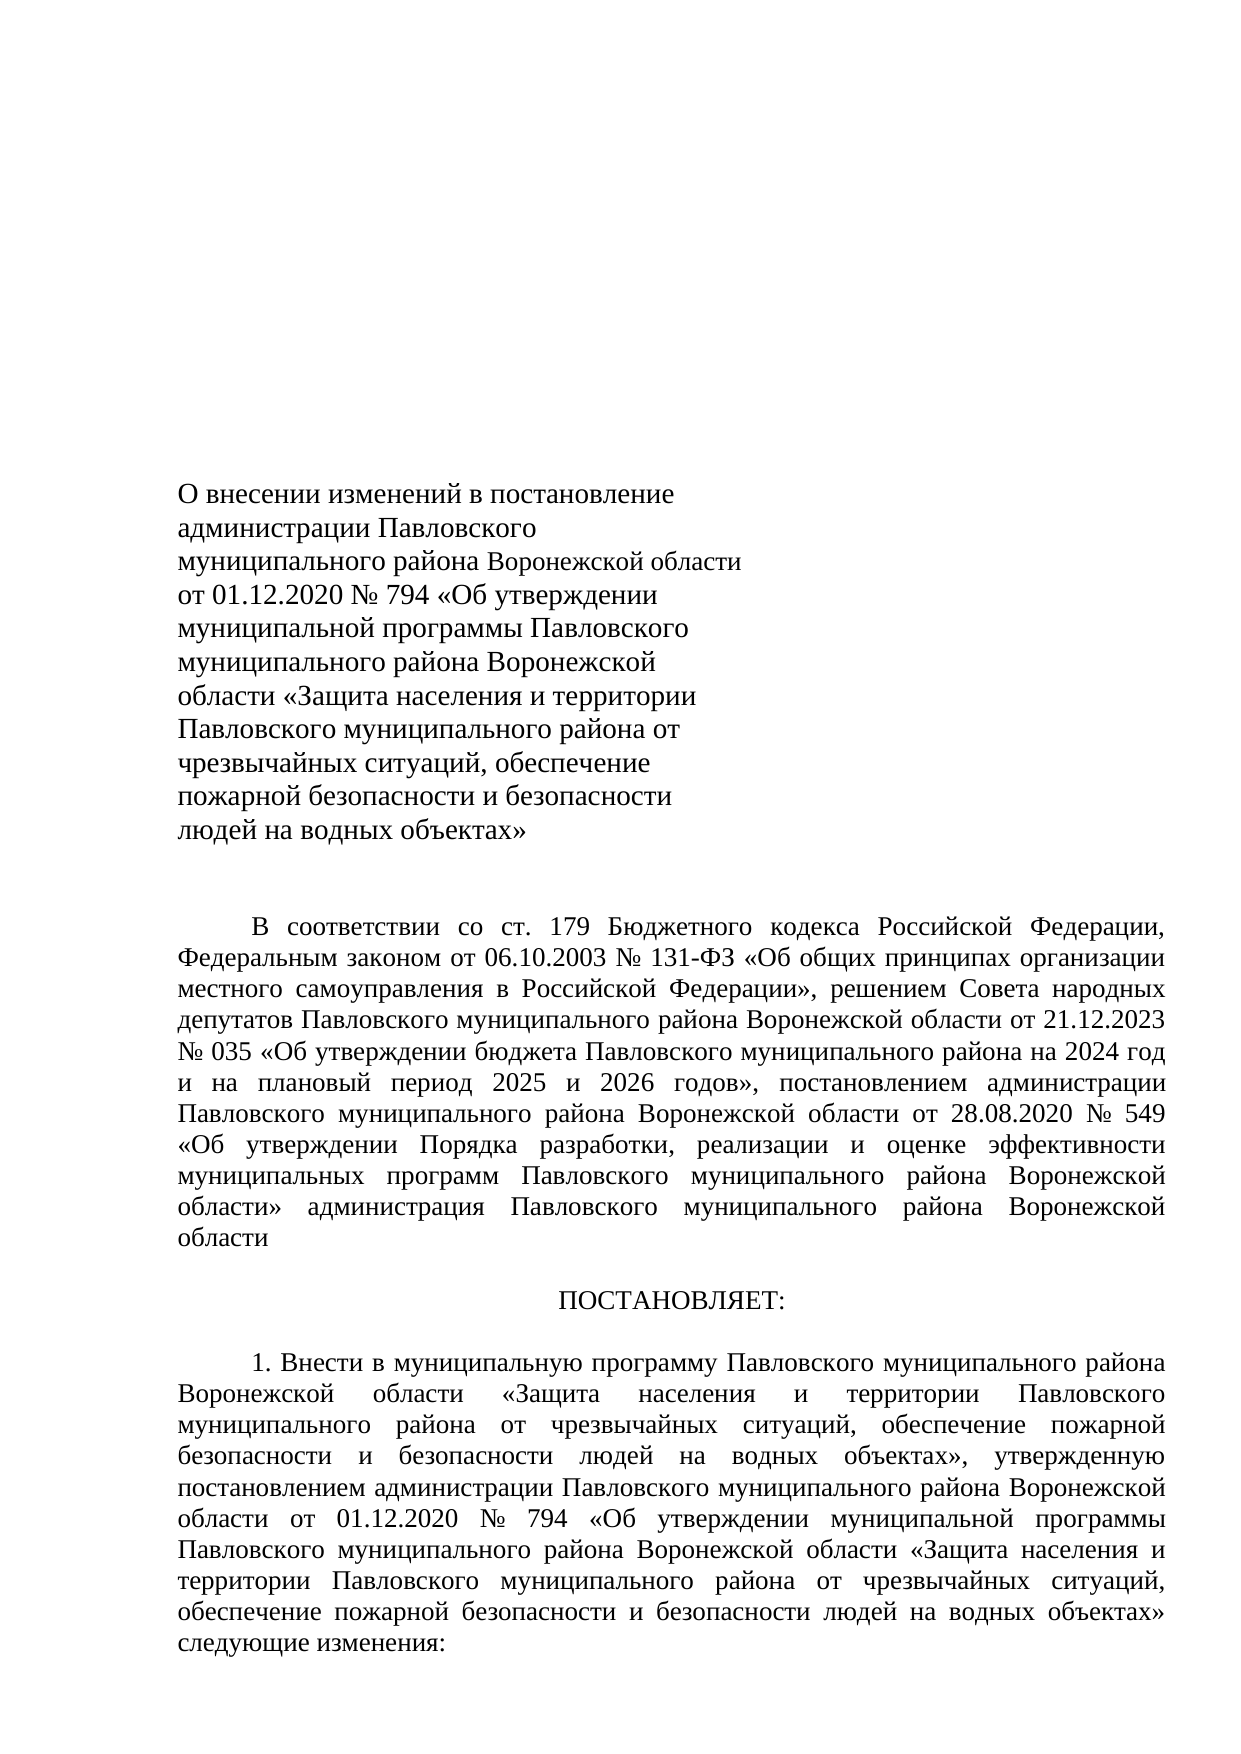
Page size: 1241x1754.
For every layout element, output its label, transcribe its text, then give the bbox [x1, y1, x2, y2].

text муниципального района Воронежской [177, 644, 1167, 678]
text области «Защита населения и территории [177, 678, 1167, 711]
text от 01.12.2020 № 794 «Об утверждении [177, 577, 1167, 611]
text пожарной безопасности и безопасности [177, 778, 1167, 812]
text О внесении изменений в постановление [177, 476, 1167, 510]
text В соответствии со ст. 179 Бюджетного кодекса Российской Федерации, Федеральным законом от 06.10.2003 № 131-ФЗ «Об общих принципах организации местного самоуправления в Российской Федерации», решением Совета народных депутатов Павловского муниципального района Воронежской области от 21.12.2023 № 035 «Об утверждении бюджета Павловского муниципального района на 2024 год и на плановый период 2025 и 2026 годов», постановлением администрации Павловского муниципального района Воронежской области от 28.08.2020 № 549 «Об утверждении Порядка разработки, реализации и оценке эффективности муниципальных программ Павловского муниципального района Воронежской области» администрация Павловского муниципального района Воронежской области [177, 910, 1167, 1253]
text людей на водных объектах» [177, 812, 1167, 845]
text чрезвычайных ситуаций, обеспечение [177, 745, 1167, 778]
text Павловского муниципального района от [177, 711, 1167, 745]
text муниципального района Воронежской области [177, 543, 1167, 577]
text ПОСТАНОВЛЯЕТ: [177, 1284, 1167, 1315]
text 1. Внести в муниципальную программу Павловского муниципального района Воронежской области «Защита населения и территории Павловского муниципального района от чрезвычайных ситуаций, обеспечение пожарной безопасности и безопасности людей на водных объектах», утвержденную постановлением администрации Павловского муниципального района Воронежской области от 01.12.2020 № 794 «Об утверждении муниципальной программы Павловского муниципального района Воронежской области «Защита населения и территории Павловского муниципального района от чрезвычайных ситуаций, обеспечение пожарной безопасности и безопасности людей на водных объектах» следующие изменения: [177, 1346, 1167, 1657]
text муниципальной программы Павловского [177, 611, 1167, 644]
text администрации Павловского [177, 510, 1167, 543]
